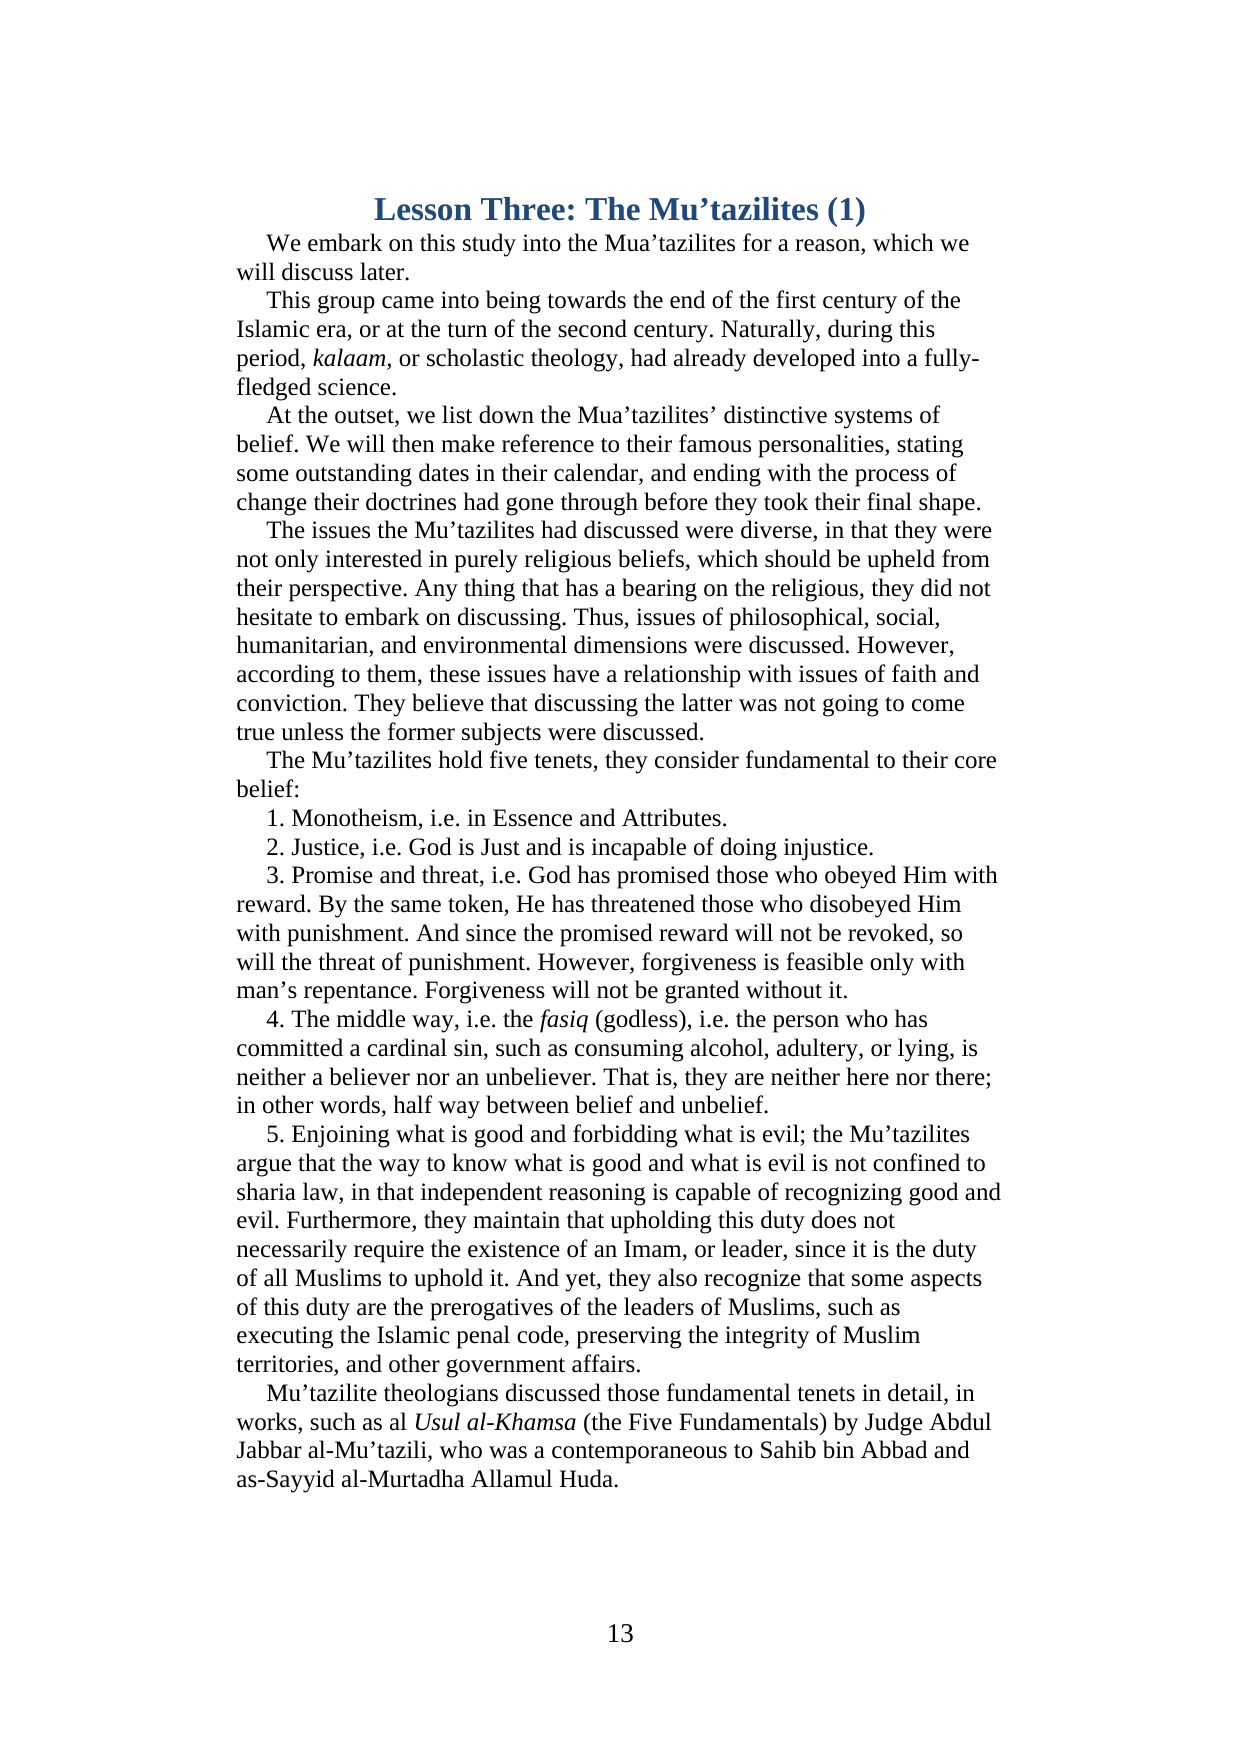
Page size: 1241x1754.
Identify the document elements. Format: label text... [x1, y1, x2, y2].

text The issues the Mu’tazilites had discussed were diverse, in that they were not only interested in purely religious beliefs, which should be upheld from their perspective. Any thing that has a bearing on the religious, they did not hesitate to embark on discussing. Thus, issues of philosophical, social, humanitarian, and environmental dimensions were discussed. However, according to them, these issues have a relationship with issues of faith and conviction. They believe that discussing the latter was not going to come true unless the former subjects were discussed. [236, 516, 1004, 746]
text 5. Enjoining what is good and forbidding what is evil; the Mu’tazilites argue that the way to know what is good and what is evil is not confined to sharia law, in that independent reasoning is capable of recognizing good and evil. Furthermore, they maintain that upholding this duty does not necessarily require the existence of an Imam, or leader, since it is the duty of all Muslims to uphold it. And yet, they also recognize that some aspects of this duty are the prerogatives of the leaders of Muslims, such as executing the Islamic penal code, preserving the integrity of Muslim territories, and other government affairs. [236, 1119, 1004, 1378]
text 2. Justice, i.e. God is Just and is incapable of doing injustice. [236, 832, 1004, 861]
text The Mu’tazilites hold five tenets, they consider fundamental to their core belief: [236, 746, 1004, 803]
text 3. Promise and threat, i.e. God has promised those who obeyed Him with reward. By the same token, He has threatened those who disobeyed Him with punishment. And since the promised reward will not be revoked, so will the threat of punishment. However, forgiveness is feasible only with man’s repentance. Forgiveness will not be granted without it. [236, 861, 1004, 1004]
text 4. The middle way, i.e. the fasiq (godless), i.e. the person who has committed a cardinal sin, such as consuming alcohol, adultery, or lying, is neither a believer nor an unbeliever. That is, they are neither here nor there; in other words, half way between belief and unbelief. [236, 1004, 1004, 1119]
text At the outset, we list down the Mua’tazilites’ distinctive systems of belief. We will then make reference to their famous personalities, stating some outstanding dates in their calendar, and ending with the process of change their doctrines had gone through before they took their final shape. [236, 401, 1004, 516]
text 1. Monotheism, i.e. in Essence and Attributes. [236, 803, 1004, 832]
subtitle Lesson Three: The Mu’tazilites (1) [236, 190, 1004, 228]
text This group came into being towards the end of the first century of the Islamic era, or at the turn of the second century. Naturally, during this period, kalaam, or scholastic theology, had already developed into a fully-fledged science. [236, 286, 1004, 401]
text Mu’tazilite theologians discussed those fundamental tenets in detail, in works, such as al Usul al-Khamsa (the Five Fundamentals) by Judge Abdul Jabbar al-Mu’tazili, who was a contemporaneous to Sahib bin Abbad and as-Sayyid al-Murtadha Allamul Huda. [236, 1378, 1004, 1493]
text We embark on this study into the Mua’tazilites for a reason, which we will discuss later. [236, 228, 1004, 286]
